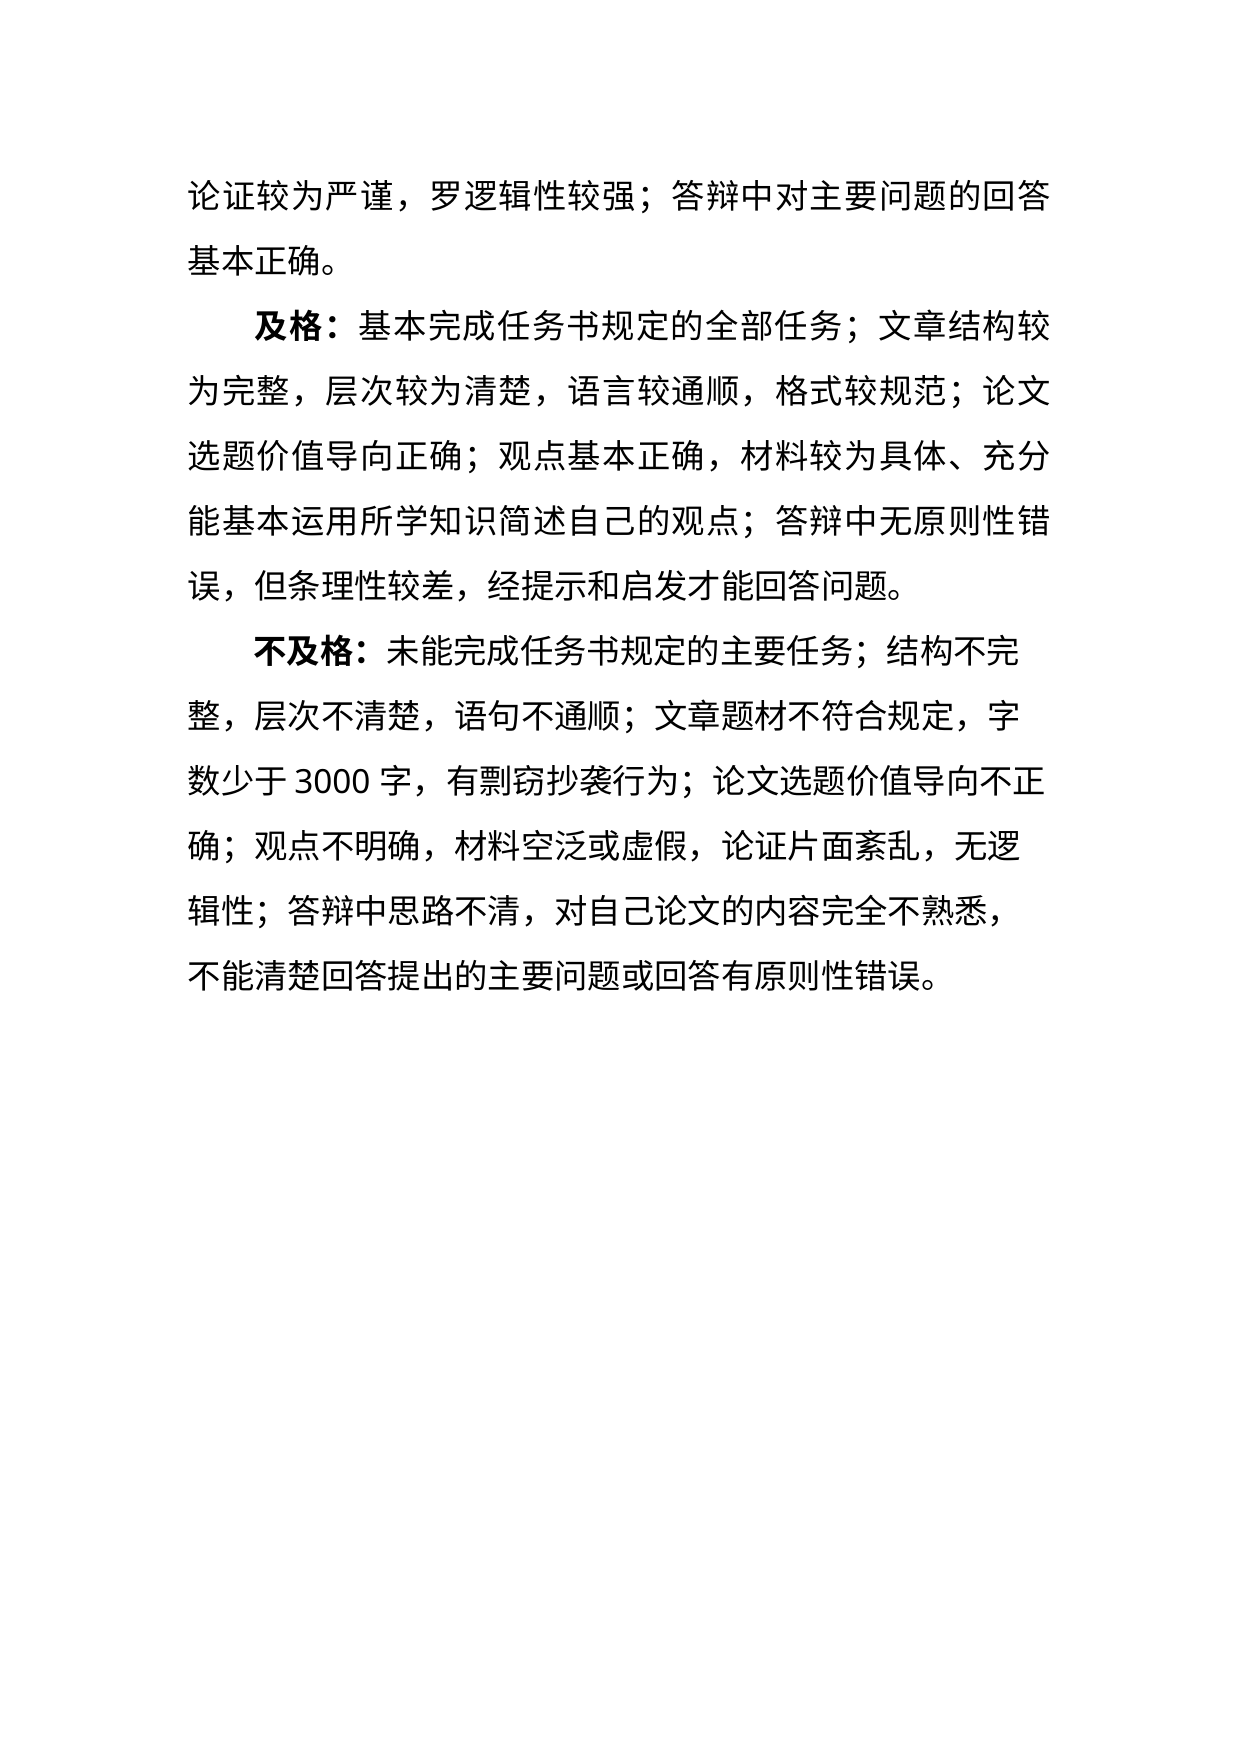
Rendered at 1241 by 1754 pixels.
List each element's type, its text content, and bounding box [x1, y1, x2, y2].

text 及格：基本完成任务书规定的全部任务；文章结构较为完整，层次较为清楚，语言较通顺，格式较规范；论文选题价值导向正确；观点基本正确，材料较为具体、充分，能基本运用所学知识简述自己的观点；答辩中无原则性错误，但条理性较差，经提示和启发才能回答问题。 [187, 292, 1053, 617]
text 不及格：未能完成任务书规定的主要任务；结构不完整，层次不清楚，语句不通顺；文章题材不符合规定，字数少于3000 字，有剽窃抄袭行为；论文选题价值导向不正确；观点不明确，材料空泛或虚假，论证片面紊乱，无逻辑性；答辩中思路不清，对自己论文的内容完全不熟悉，不能清楚回答提出的主要问题或回答有原则性错误。 [187, 617, 1053, 1007]
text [187, 162, 1053, 292]
